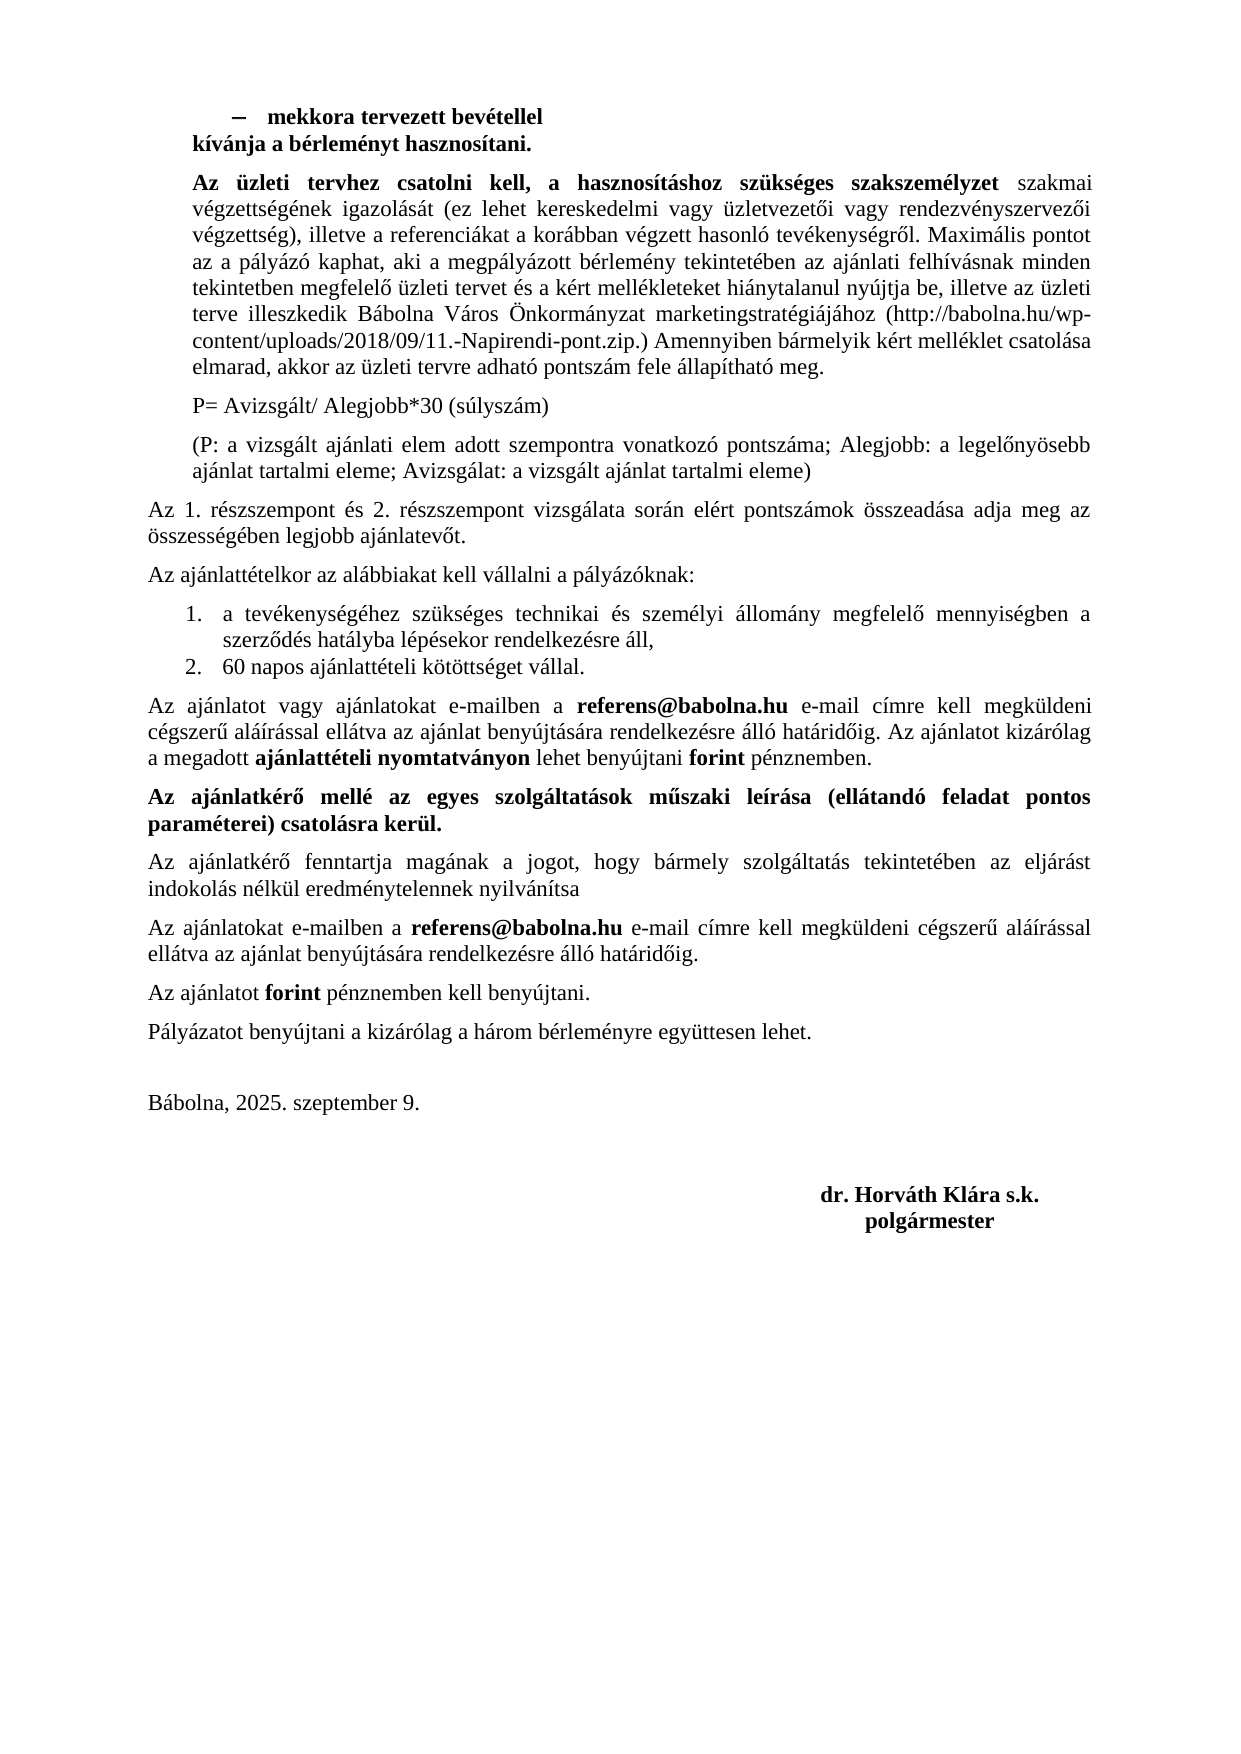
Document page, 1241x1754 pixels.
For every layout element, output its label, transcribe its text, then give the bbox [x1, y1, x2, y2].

text Az ajánlatkérő fenntartja magának a jogot, hogy bármely szolgáltatás tekintetében az eljárást indokolás nélkül eredménytelennek nyilvánítsa [148, 848, 1092, 901]
text Az ajánlatokat e-mailben a referens@babolna.hu e-mail címre kell megküldeni cégszerű aláírással ellátva az ajánlat benyújtására rendelkezésre álló határidőig. [148, 914, 1092, 966]
text Az ajánlatot vagy ajánlatokat e-mailben a referens@babolna.hu e-mail címre kell megküldeni cégszerű aláírással ellátva az ajánlat benyújtására rendelkezésre álló határidőig. Az ajánlatot kizárólag a megadott ajánlattételi nyomtatványon lehet benyújtani forint pénznemben. [148, 692, 1092, 771]
list a tevékenységéhez szükséges technikai és személyi állomány megfelelő mennyiségben a szerződés hatályba lépésekor rendelkezésre áll, [185, 600, 1092, 653]
text Az 1. részszempont és 2. részszempont vizsgálata során elért pontszámok összeadása adja meg az összességében legjobb ajánlatevőt. [148, 496, 1092, 549]
text Bábolna, 2025. szeptember 9. [148, 1089, 1092, 1116]
text Az ajánlatot forint pénznemben kell benyújtani. [148, 979, 1092, 1005]
list mekkora tervezett bevétellel [229, 103, 1092, 130]
list 60 napos ajánlattételi kötöttséget vállal. [185, 653, 1092, 679]
text kívánja a bérleményt hasznosítani. [192, 130, 1092, 156]
text Az ajánlattételkor az alábbiakat kell vállalni a pályázóknak: [148, 561, 1092, 588]
text Pályázatot benyújtani a kizárólag a három bérleményre együttesen lehet. [148, 1018, 1092, 1044]
text polgármester [767, 1207, 1092, 1233]
text Az üzleti tervhez csatolni kell, a hasznosításhoz szükséges szakszemélyzet szakmai végzettségének igazolását (ez lehet kereskedelmi vagy üzletvezetői vagy rendezvényszervezői végzettség), illetve a referenciákat a korábban végzett hasonló tevékenységről. Maximális pontot az a pályázó kaphat, aki a megpályázott bérlemény tekintetében az ajánlati felhívásnak minden tekintetben megfelelő üzleti tervet és a kért mellékleteket hiánytalanul nyújtja be, illetve az üzleti terve illeszkedik Bábolna Város Önkormányzat marketingstratégiájához (http://babolna.hu/wp-content/uploads/2018/09/11.-Napirendi-pont.zip.) Amennyiben bármelyik kért melléklet csatolása elmarad, akkor az üzleti tervre adható pontszám fele állapítható meg. [192, 169, 1092, 379]
text P= Avizsgált/ Alegjobb*30 (súlyszám) [192, 392, 1092, 418]
text dr. Horváth Klára s.k. [767, 1181, 1092, 1207]
text Az ajánlatkérő mellé az egyes szolgáltatások műszaki leírása (ellátandó feladat pontos paraméterei) csatolásra kerül. [148, 783, 1092, 836]
